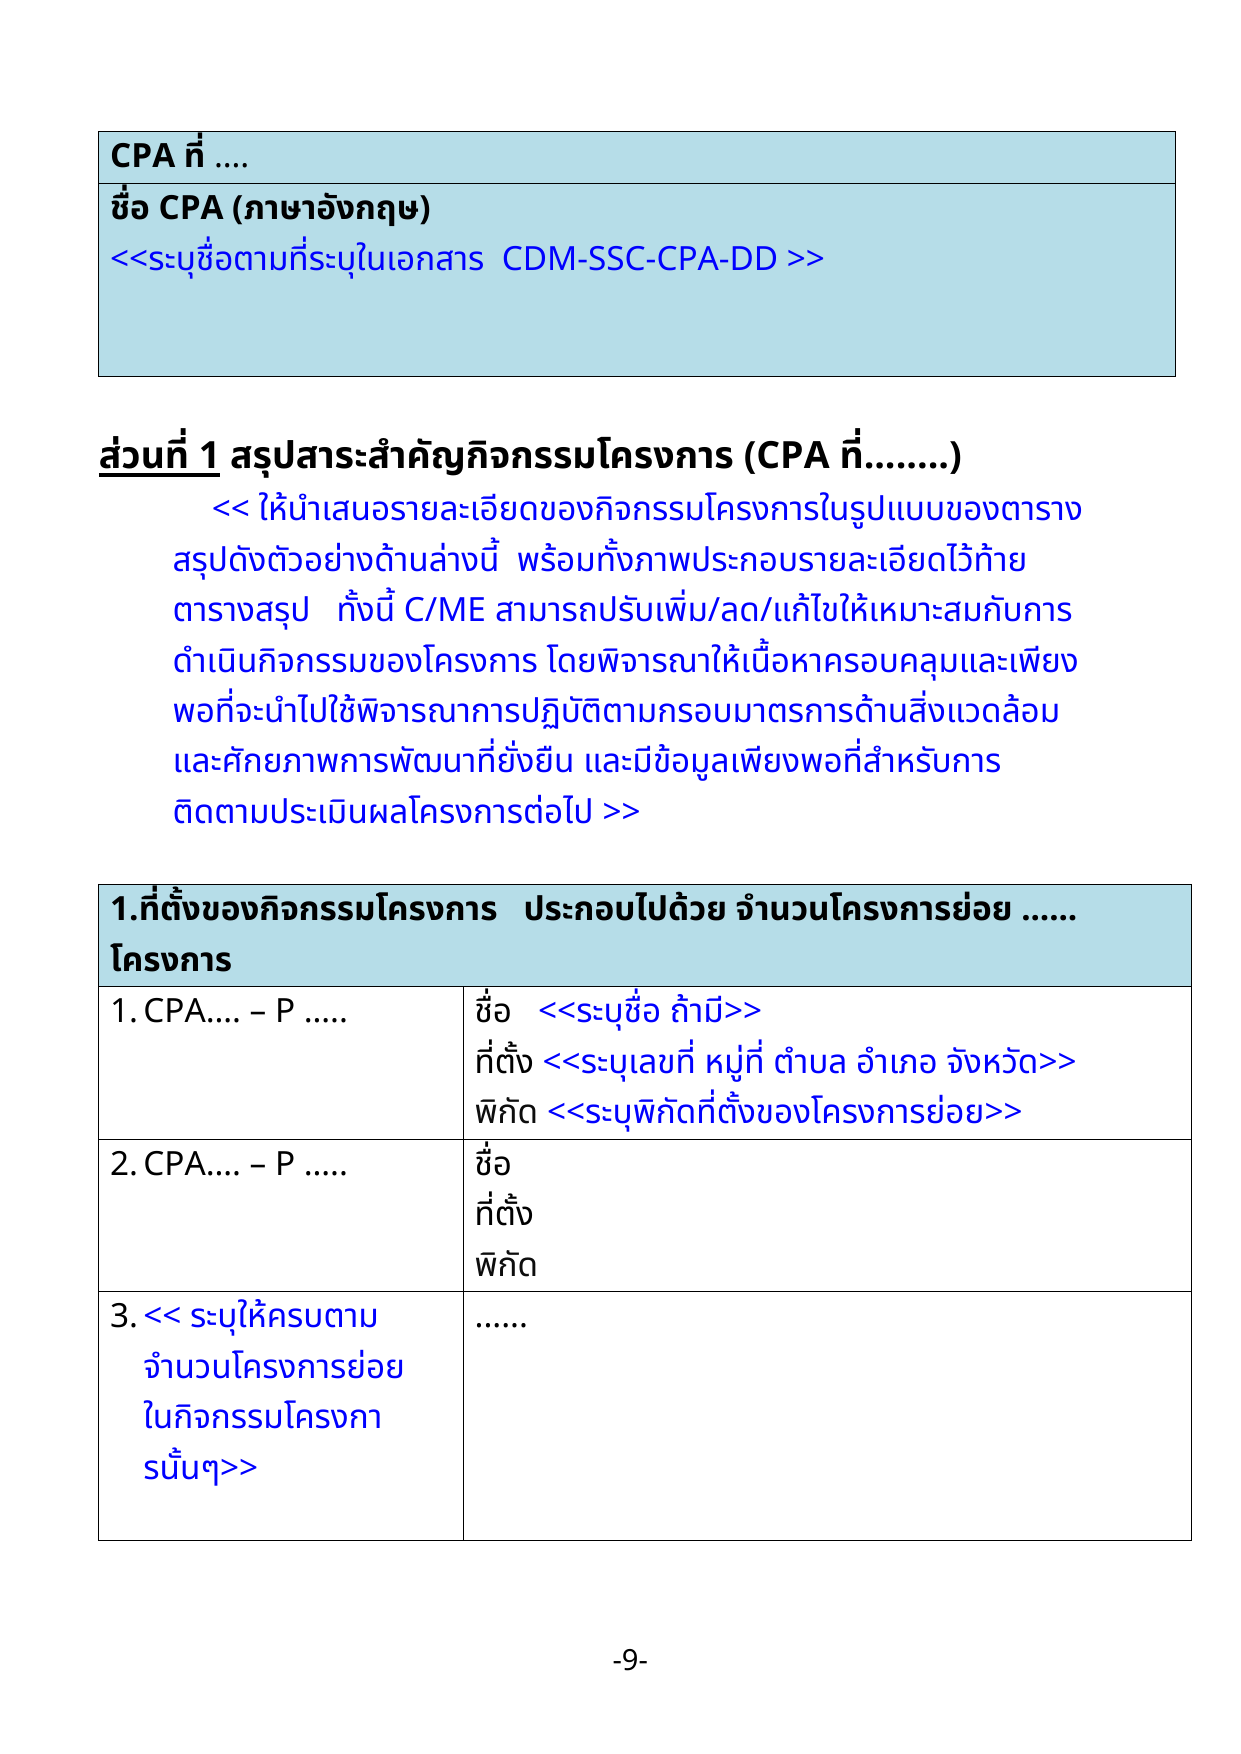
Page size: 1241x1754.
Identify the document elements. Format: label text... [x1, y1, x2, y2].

table_header CPA ที่ …. [99, 132, 1175, 183]
text ส่วนที่ 1 สรุปสาระสำคัญกิจกรรมโครงการ (CPA ที่........) [60, 428, 1087, 485]
table_cell ชื่อ <<ระบุชื่อ ถ้ามี>> ที่ตั้ง <<ระบุเลขที่ หมู่ที่ ตำบล อำเภอ จังหวัด>> พิกัด <<ระบุพิกัดที่ตั้งของโครงการย่อย>> [464, 987, 1191, 1139]
table_cell ชื่อ ที่ตั้ง พิกัด [464, 1140, 1191, 1291]
text << ให้นำเสนอรายละเอียดของกิจกรรมโครงการในรูปแบบของตารางสรุปดังตัวอย่างด้านล่างนี้ พร้อมทั้งภาพประกอบรายละเอียดไว้ท้ายตารางสรุป ทั้งนี้ C/ME สามารถปรับเพิ่ม/ลด/แก้ไขให้เหมาะสมกับการดำเนินกิจกรรมของโครงการ โดยพิจารณาให้เนื้อหาครอบคลุมและเพียงพอที่จะนำไปใช้พิจารณาการปฏิบัติตามกรอบมาตรการด้านสิ่งแวดล้อมและศักยภาพการพัฒนาที่ยั่งยืน และมีข้อมูลเพียงพอที่สำหรับการติดตามประเมินผลโครงการต่อไป >> [172, 485, 1087, 838]
table_cell CPA…. – P ….. [99, 987, 463, 1139]
table_cell ...... [464, 1292, 1191, 1540]
table_cell CPA…. – P ….. [99, 1140, 463, 1291]
table_cell << ระบุให้ครบตามจำนวนโครงการย่อยในกิจกรรมโครงการนั้นๆ>> [99, 1292, 463, 1540]
table_header 1.ที่ตั้งของกิจกรรมโครงการ ประกอบไปด้วย จำนวนโครงการย่อย …… โครงการ [99, 885, 1191, 986]
table_cell ชื่อ CPA (ภาษาอังกฤษ) <<ระบุชื่อตามที่ระบุในเอกสาร CDM-SSC-CPA-DD >> [99, 184, 1175, 376]
